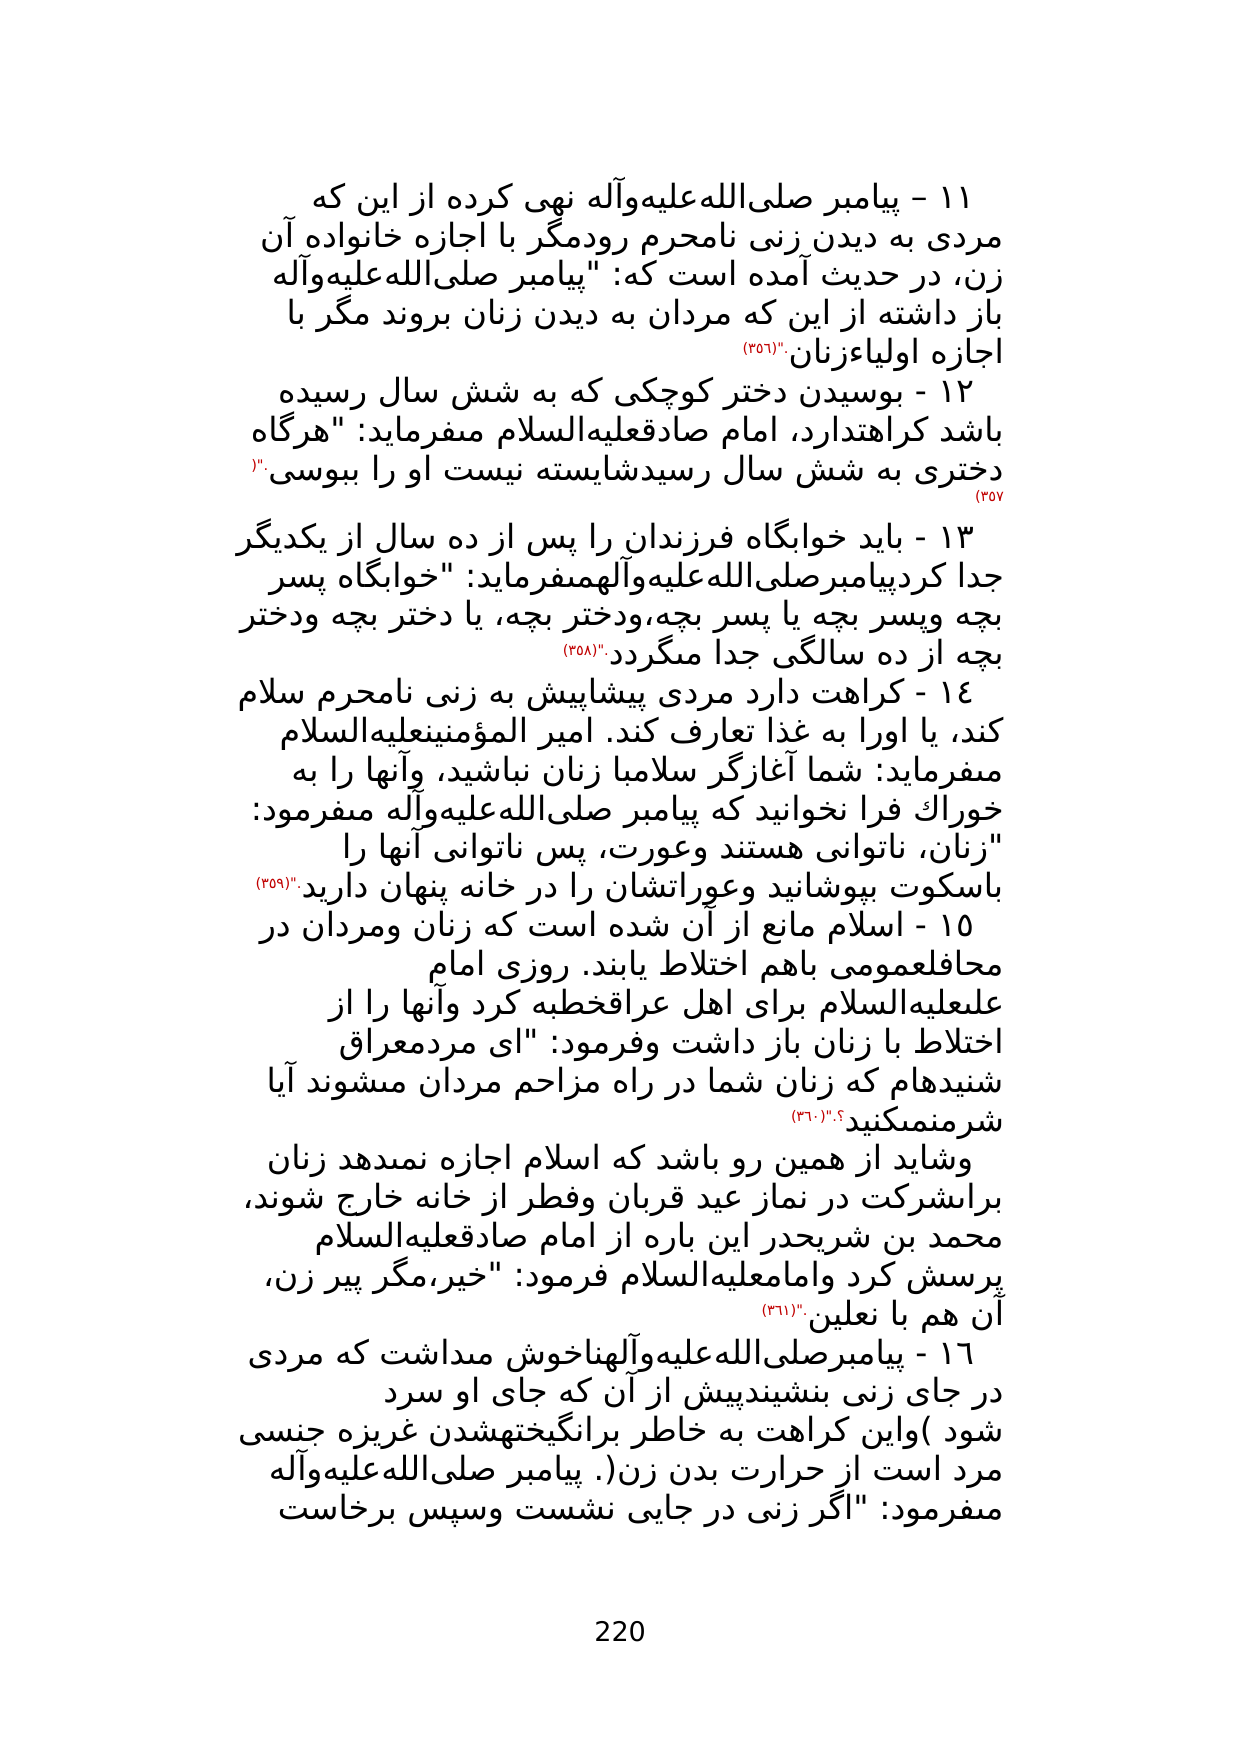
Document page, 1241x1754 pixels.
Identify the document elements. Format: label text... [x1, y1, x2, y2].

text ١٢ - بوسيدن دختر كوچكى كه به شش سال رسيده باشد كراهت‏دارد، امام صادق‏عليه‌السلام مى‏فرمايد: "هرگاه دخترى به شش سال رسيدشايسته نيست او را ببوسى."(٣٥٧) [236, 371, 1004, 517]
text ١٥ - اسلام مانع از آن شده است كه زنان ومردان در محافل‏عمومى باهم اختلاط يابند. روزى امام على‏عليه‌السلام براى اهل عراق‏خطبه كرد وآنها را از اختلاط با زنان باز داشت وفرمود: "اى مردم‏عراق شنيده‏ام كه زنان شما در راه مزاحم مردان مى‏شوند آيا شرم‏نمى‏كنيد؟."(٣٦٠) [236, 906, 1004, 1139]
text ١١ – پيامبر صلى‌الله‌عليه‌وآله نهى كرده از اين كه مردى به ديدن زنى نامحرم رودمگر با اجازه خانواده آن زن، در حديث آمده است كه: "پيامبر صلى‌الله‌عليه‌وآله باز داشته از اين كه مردان به ديدن زنان بروند مگر با اجازه اولياءزنان."(٣٥٦) [236, 177, 1004, 371]
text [236, 1333, 1004, 1527]
text وشايد از همين رو باشد كه اسلام اجازه نمى‏دهد زنان براى‏شركت در نماز عيد قربان وفطر از خانه خارج شوند، محمد بن شريح‏در اين باره از امام صادق‏عليه‌السلام پرسش كرد وامام‏عليه‌السلام فرمود: "خير،مگر پير زن، آن هم با نعلين."(٣٦١) [236, 1139, 1004, 1333]
text ١٤ - كراهت دارد مردى پيشاپيش به زنى نامحرم سلام كند، يا اورا به غذا تعارف كند. امير المؤمنين‏عليه‌السلام مى‏فرمايد: شما آغازگر سلام‏با زنان نباشيد، وآنها را به خوراك فرا نخوانيد كه پيامبر صلى‌الله‌عليه‌وآله ‏مى‏فرمود: "زنان، ناتوانى هستند وعورت، پس ناتوانى آنها را باسكوت بپوشانيد وعوراتشان را در خانه پنهان داريد."(٣٥٩) [236, 673, 1004, 906]
text ١٣ - بايد خوابگاه فرزندان را پس از ده سال از يكديگر جدا كردپيامبرصلى‌الله‌عليه‌وآلهمى‏فرمايد: "خوابگاه پسر بچه وپسر بچه يا پسر بچه،ودختر بچه، يا دختر بچه ودختر بچه از ده سالگى جدا مى‏گردد."(٣٥٨) [236, 517, 1004, 673]
